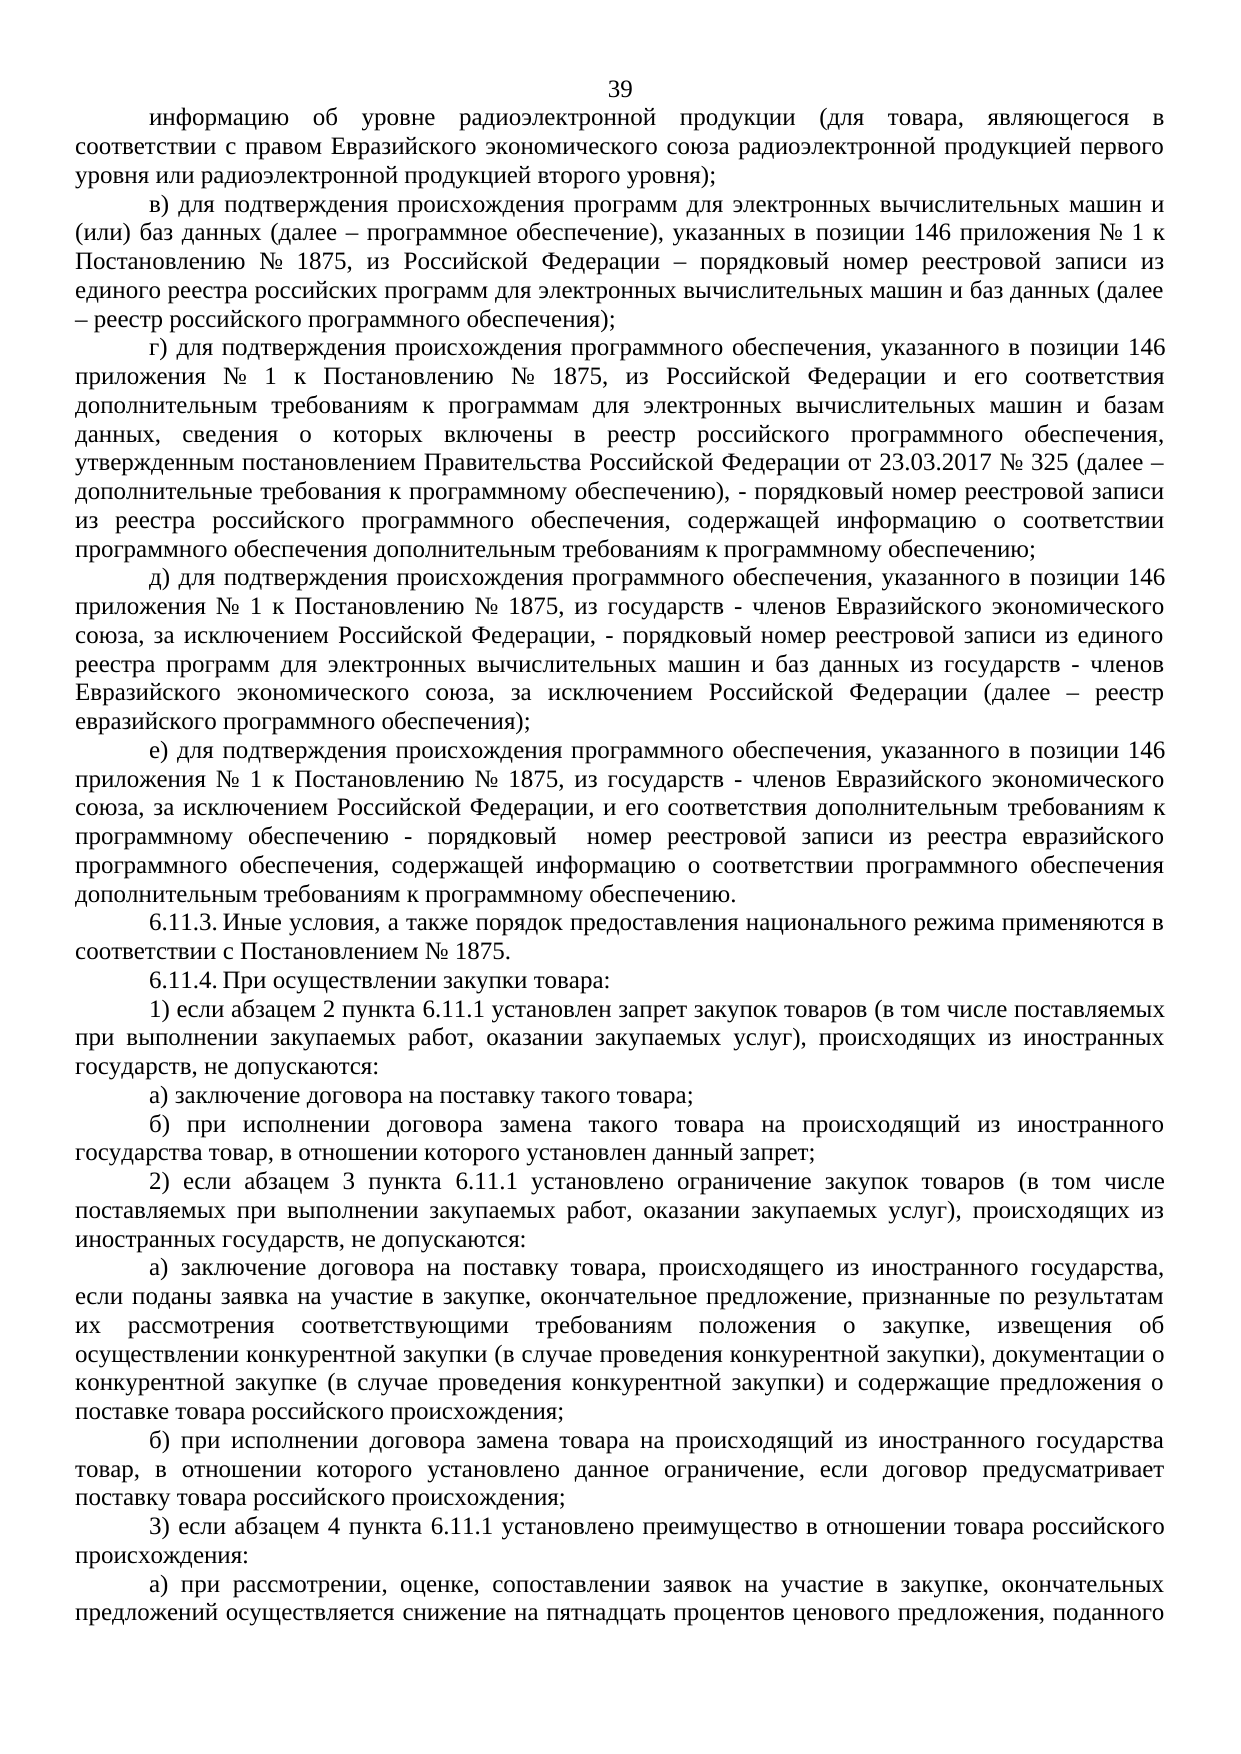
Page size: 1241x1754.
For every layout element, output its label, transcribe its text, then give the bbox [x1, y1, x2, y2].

text 3) если абзацем 4 пункта 6.11.1 установлено преимущество в отношении товара российского происхождения: [75, 1511, 1165, 1569]
text а) заключение договора на поставку товара, происходящего из иностранного государства, если поданы заявка на участие в закупке, окончательное предложение, признанные по результатам их рассмотрения соответствующими требованиям положения о закупке, извещения об осуществлении конкурентной закупки (в случае проведения конкурентной закупки), документации о конкурентной закупке (в случае проведения конкурентной закупки) и содержащие предложения о поставке товара российского происхождения; [75, 1252, 1165, 1425]
list При осуществлении закупки товара: [75, 965, 1165, 994]
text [75, 1569, 1165, 1626]
list информацию об уровне радиоэлектронной продукции (для товара, являющегося в соответствии с правом Евразийского экономического союза радиоэлектронной продукцией первого уровня или радиоэлектронной продукцией второго уровня); [75, 102, 1165, 189]
text б) при исполнении договора замена товара на происходящий из иностранного государства товар, в отношении которого установлено данное ограничение, если договор предусматривает поставку товара российского происхождения; [75, 1425, 1165, 1511]
list д) для подтверждения происхождения программного обеспечения, указанного в позиции 146 приложения № 1 к Постановлению № 1875, из государств - членов Евразийского экономического союза, за исключением Российской Федерации, - порядковый номер реестровой записи из единого реестра программ для электронных вычислительных машин и баз данных из государств - членов Евразийского экономического союза, за исключением Российской Федерации (далее – реестр евразийского программного обеспечения); [75, 562, 1165, 735]
text 2) если абзацем 3 пункта 6.11.1 установлено ограничение закупок товаров (в том числе поставляемых при выполнении закупаемых работ, оказании закупаемых услуг), происходящих из иностранных государств, не допускаются: [75, 1166, 1165, 1252]
list е) для подтверждения происхождения программного обеспечения, указанного в позиции 146 приложения № 1 к Постановлению № 1875, из государств - членов Евразийского экономического союза, за исключением Российской Федерации, и его соответствия дополнительным требованиям к программному обеспечению - порядковый номер реестровой записи из реестра евразийского программного обеспечения, содержащей информацию о соответствии программного обеспечения дополнительным требованиям к программному обеспечению. [75, 735, 1165, 907]
list г) для подтверждения происхождения программного обеспечения, указанного в позиции 146 приложения № 1 к Постановлению № 1875, из Российской Федерации и его соответствия дополнительным требованиям к программам для электронных вычислительных машин и базам данных, сведения о которых включены в реестр российского программного обеспечения, утвержденным постановлением Правительства Российской Федерации от 23.03.2017 № 325 (далее – дополнительные требования к программному обеспечению), - порядковый номер реестровой записи из реестра российского программного обеспечения, содержащей информацию о соответствии программного обеспечения дополнительным требованиям к программному обеспечению; [75, 332, 1165, 562]
text 1) если абзацем 2 пункта 6.11.1 установлен запрет закупок товаров (в том числе поставляемых при выполнении закупаемых работ, оказании закупаемых услуг), происходящих из иностранных государств, не допускаются: [75, 994, 1165, 1080]
text а) заключение договора на поставку такого товара; [75, 1080, 1165, 1109]
text б) при исполнении договора замена такого товара на происходящий из иностранного государства товар, в отношении которого установлен данный запрет; [75, 1109, 1165, 1166]
list Иные условия, а также порядок предоставления национального режима применяются в соответствии с Постановлением № 1875. [75, 907, 1165, 965]
list в) для подтверждения происхождения программ для электронных вычислительных машин и (или) баз данных (далее – программное обеспечение), указанных в позиции 146 приложения № 1 к Постановлению № 1875, из Российской Федерации – порядковый номер реестровой записи из единого реестра российских программ для электронных вычислительных машин и баз данных (далее – реестр российского программного обеспечения); [75, 189, 1165, 332]
